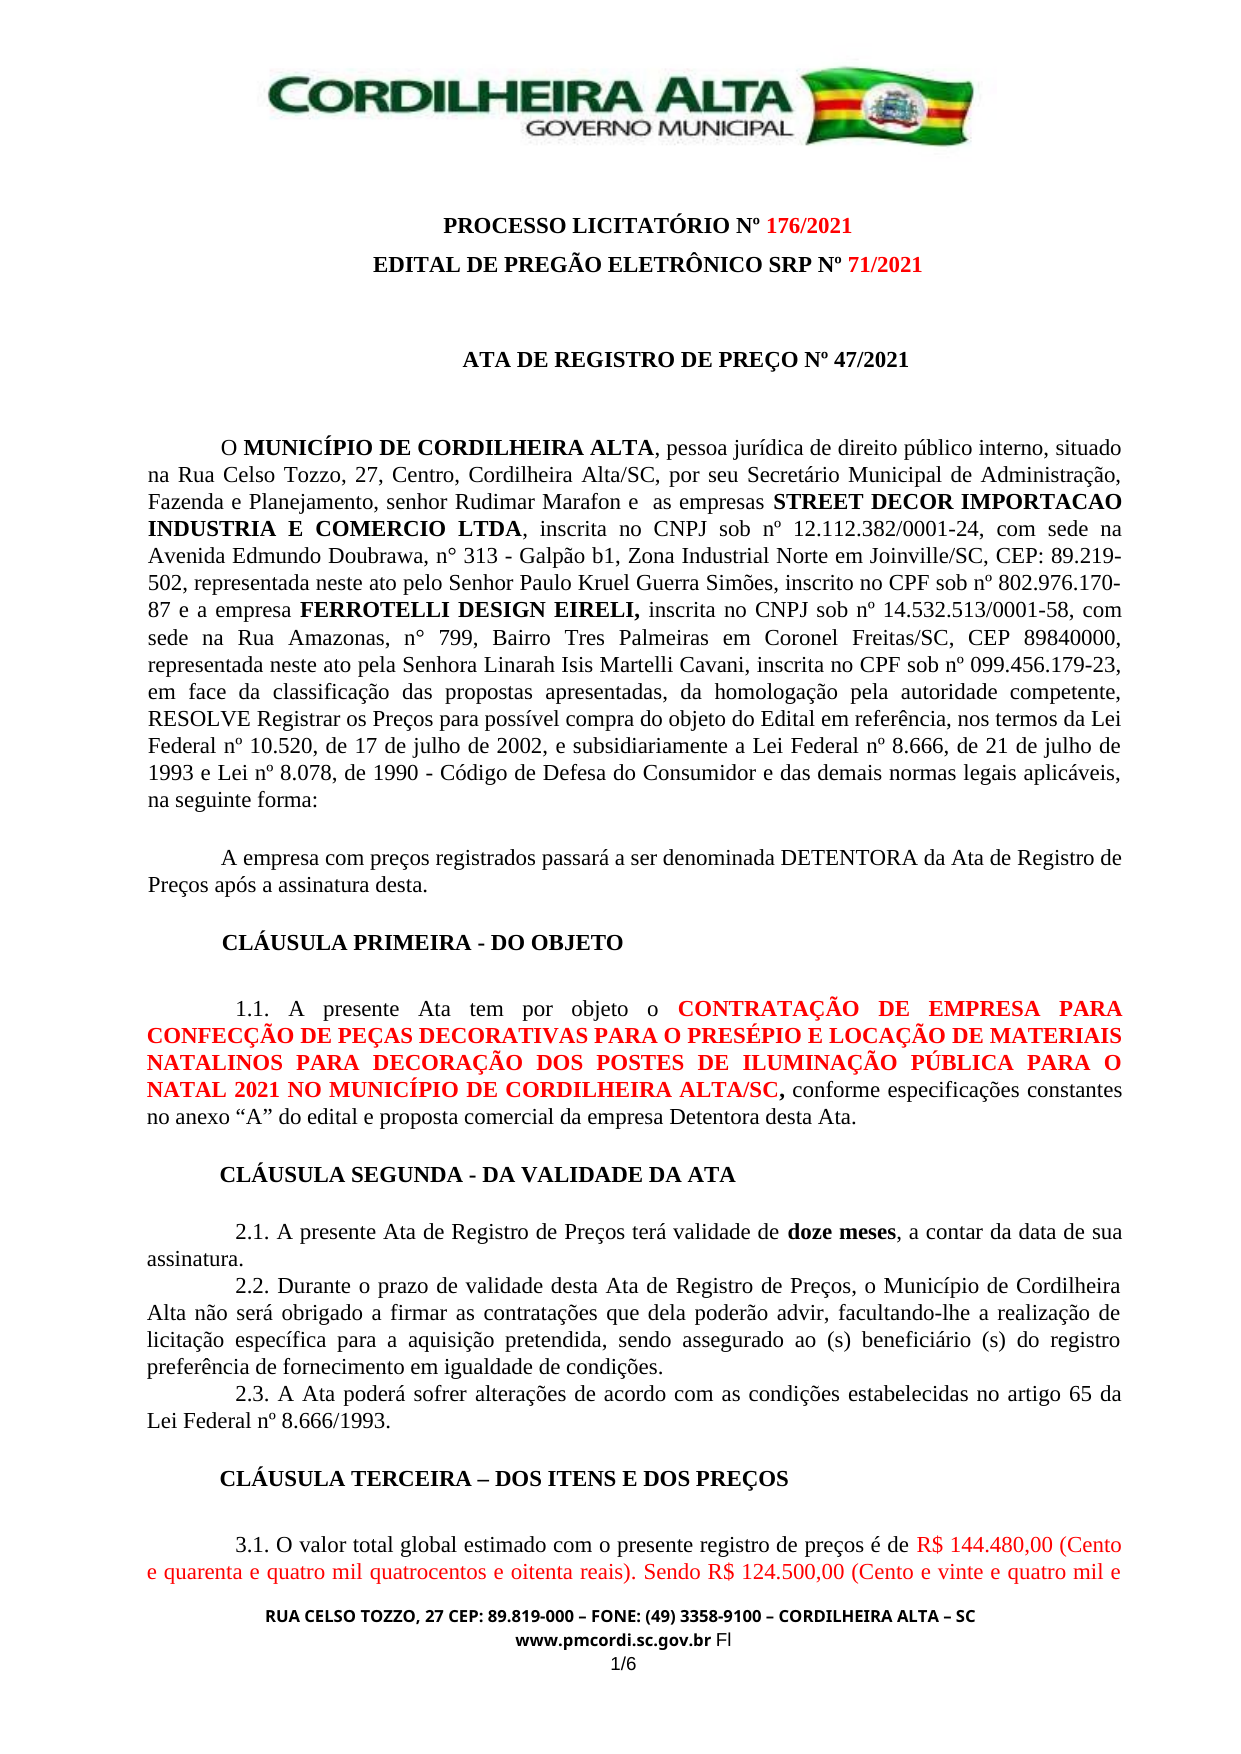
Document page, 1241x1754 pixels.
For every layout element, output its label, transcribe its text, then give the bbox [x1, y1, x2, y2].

text PROCESSO LICITATÓRIO Nº 176/2021 [177, 212, 1119, 239]
subtitle CLÁUSULA TERCEIRA – DOS ITENS E DOS PREÇOS [219, 1465, 1114, 1492]
subtitle CLÁUSULA SEGUNDA - DA VALIDADE DA ATA [219, 1161, 1114, 1187]
subtitle CLÁUSULA PRIMEIRA - DO OBJETO [222, 929, 1114, 955]
text 2.2. Durante o prazo de validade desta Ata de Registro de Preços, o Município de Cordilheira Alta não será obrigado a firmar as contratações que dela poderão advir, facultando-lhe a realização de licitação específica para a aquisição pretendida, sendo assegurado ao (s) beneficiário (s) do registro preferência de fornecimento em igualdade de condições. [147, 1272, 1123, 1380]
list 1.1. A presente Ata tem por objeto o CONTRATAÇÃO DE EMPRESA PARA CONFECÇÃO DE PEÇAS DECORATIVAS PARA O PRESÉPIO E LOCAÇÃO DE MATERIAIS NATALINOS PARA DECORAÇÃO DOS POSTES DE ILUMINAÇÃO PÚBLICA PARA O NATAL 2021 NO MUNICÍPIO DE CORDILHEIRA ALTA/SC, conforme especificações constantes no anexo “A” do edital e proposta comercial da empresa Detentora desta Ata. [147, 995, 1123, 1129]
text 2.1. A presente Ata de Registro de Preços terá validade de doze meses, a contar da data de sua assinatura. [147, 1218, 1123, 1271]
picture [245, 43, 997, 171]
text ATA DE REGISTRO DE PREÇO Nº 47/2021 [243, 347, 1123, 373]
text O MUNICÍPIO DE CORDILHEIRA ALTA, pessoa jurídica de direito público interno, situado na Rua Celso Tozzo, 27, Centro, Cordilheira Alta/SC, por seu Secretário Municipal de Administração, Fazenda e Planejamento, senhor Rudimar Marafon e as empresas STREET DECOR IMPORTACAO INDUSTRIA E COMERCIO LTDA, inscrita no CNPJ sob nº 12.112.382/0001-24, com sede na Avenida Edmundo Doubrawa, n° 313 - Galpão b1, Zona Industrial Norte em Joinville/SC, CEP: 89.219-502, representada neste ato pelo Senhor Paulo Kruel Guerra Simões, inscrito no CPF sob nº 802.976.170-87 e a empresa FERROTELLI DESIGN EIRELI, inscrita no CNPJ sob nº 14.532.513/0001-58, com sede na Rua Amazonas, n° 799, Bairro Tres Palmeiras em Coronel Freitas/SC, CEP 89840000, representada neste ato pela Senhora Linarah Isis Martelli Cavani, inscrita no CPF sob nº 099.456.179-23, em face da classificação das propostas apresentadas, da homologação pela autoridade competente, RESOLVE Registrar os Preços para possível compra do objeto do Edital em referência, nos termos da Lei Federal nº 10.520, de 17 de julho de 2002, e subsidiariamente a Lei Federal nº 8.666, de 21 de julho de 1993 e Lei nº 8.078, de 1990 - Código de Defesa do Consumidor e das demais normas legais aplicáveis, na seguinte forma: [148, 434, 1123, 812]
text A empresa com preços registrados passará a ser denominada DETENTORA da Ata de Registro de Preços após a assinatura desta. [148, 844, 1123, 897]
text EDITAL DE PREGÃO ELETRÔNICO SRP Nº 71/2021 [177, 251, 1119, 277]
text 2.3. A Ata poderá sofrer alterações de acordo com as condições estabelecidas no artigo 65 da Lei Federal nº 8.666/1993. [147, 1380, 1123, 1434]
